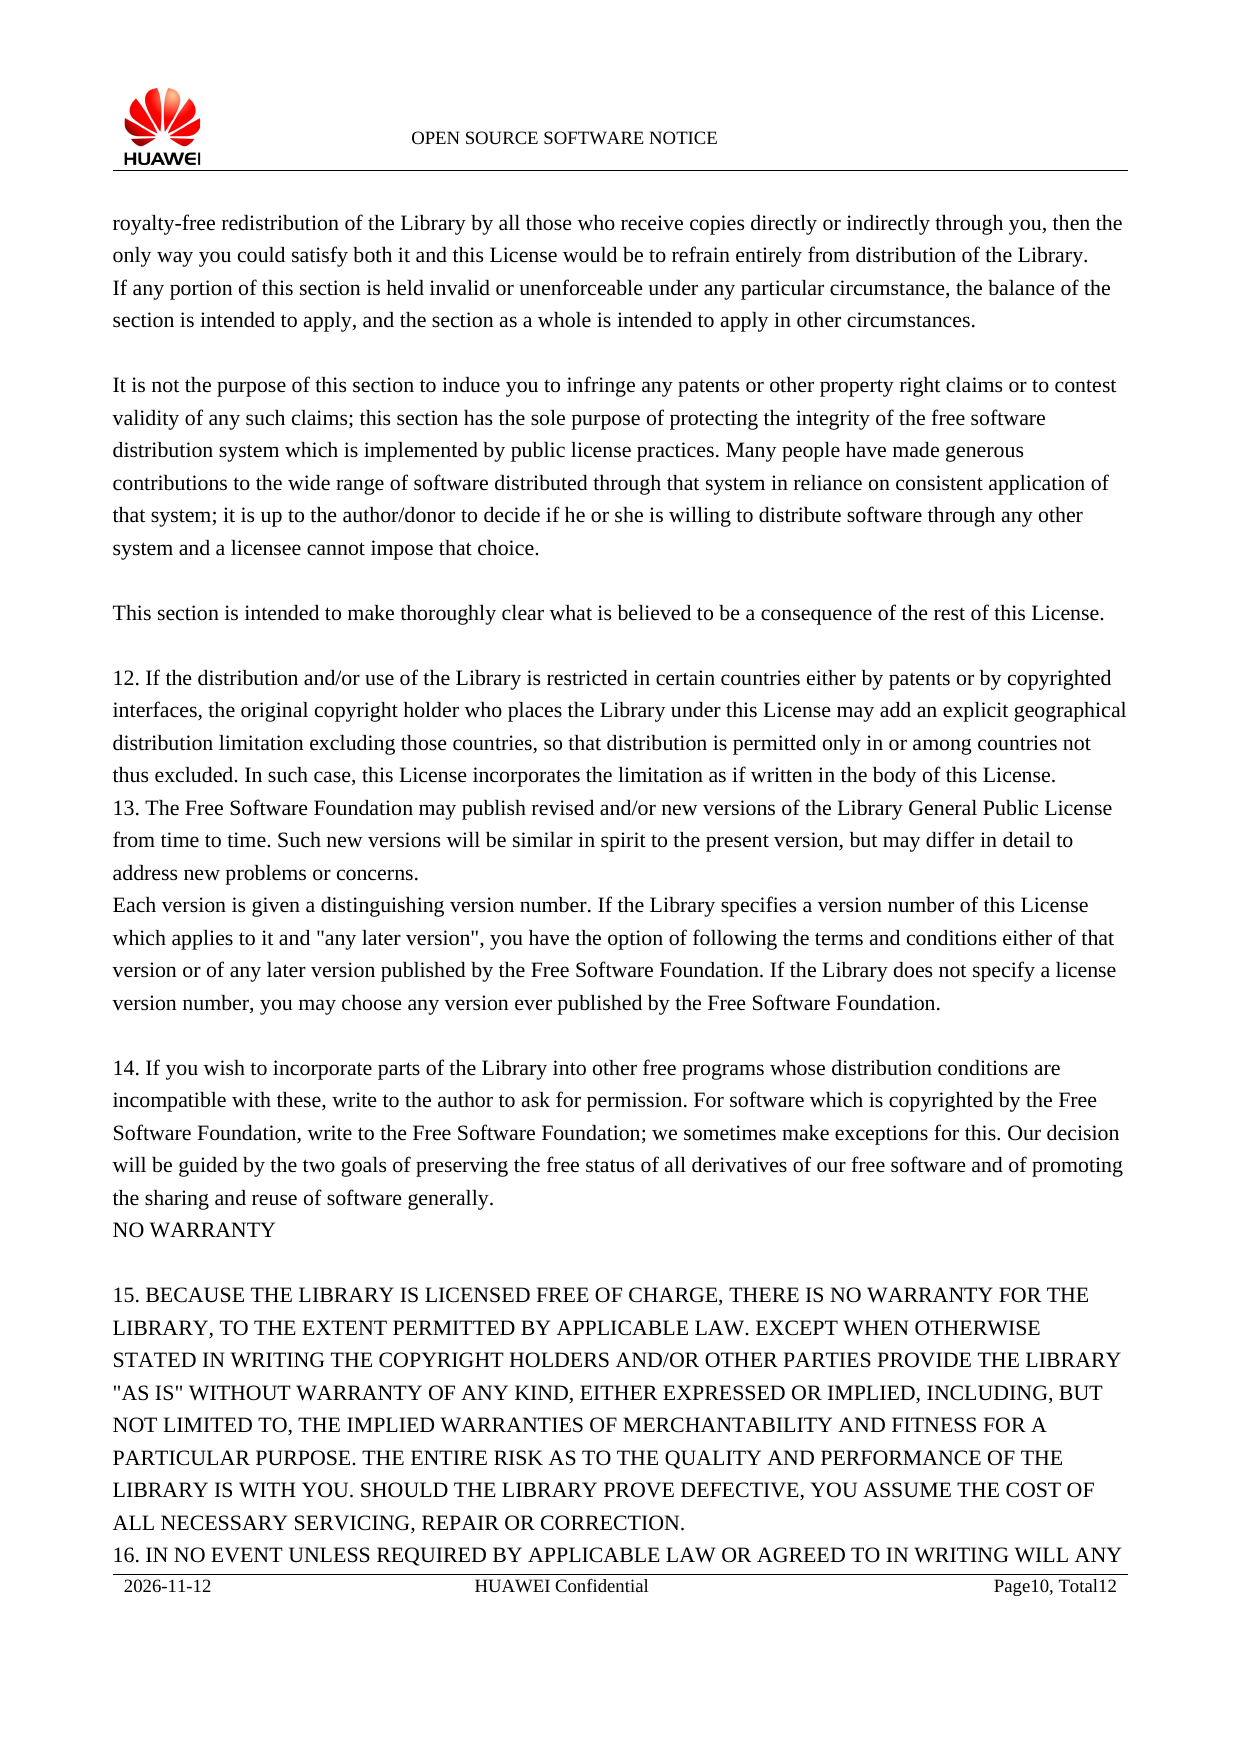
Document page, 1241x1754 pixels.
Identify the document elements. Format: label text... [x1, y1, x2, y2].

picture [124, 88, 201, 165]
